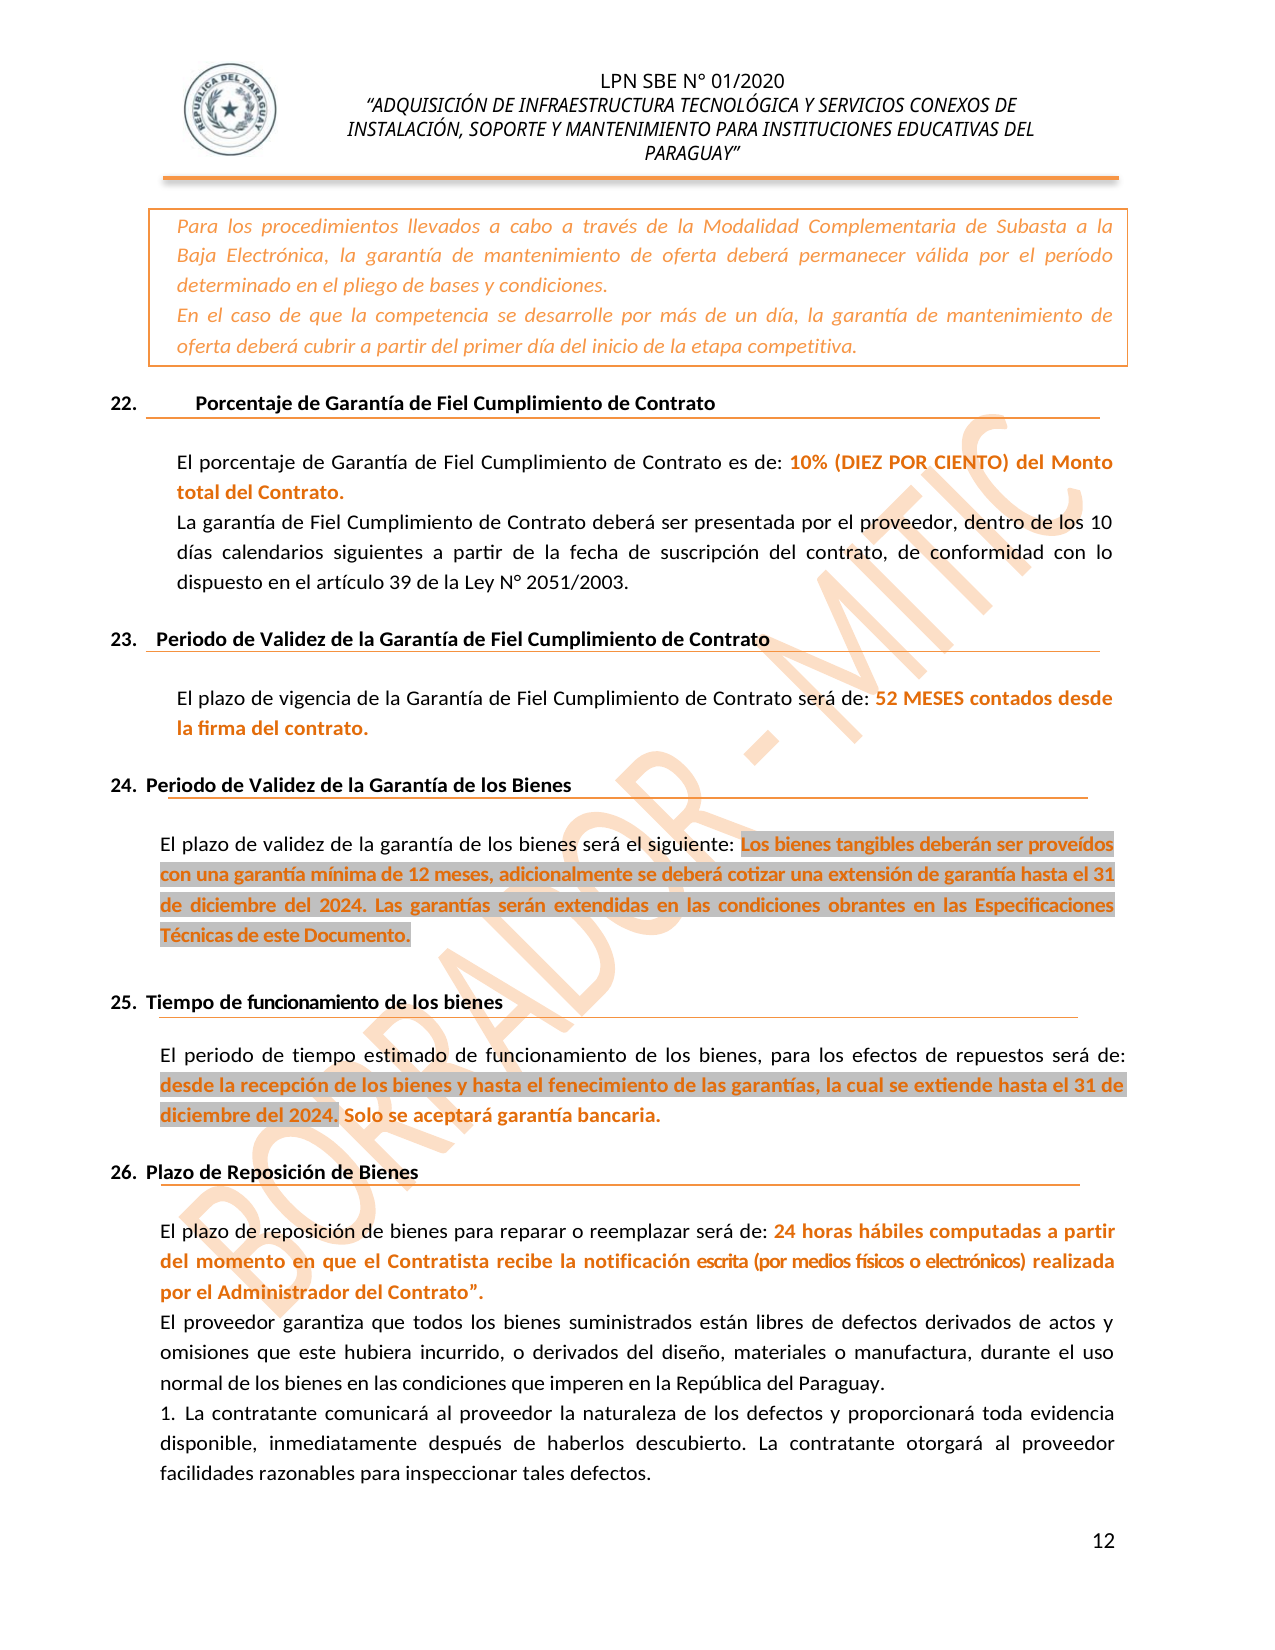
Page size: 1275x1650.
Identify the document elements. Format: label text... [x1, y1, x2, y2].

text El porcentaje de Garantía de Fiel Cumplimiento de Contrato es de: 10% (DIEZ POR CIENTO) del Monto total del Contrato. [177, 449, 1113, 504]
picture [182, 61, 278, 157]
text El periodo de tiempo estimado de funcionamiento de los bienes, para los efectos de repuestos será de: desde la recepción de los bienes y hasta el fenecimiento de las garantías, la cual se extiende hasta el 31 de diciembre del 2024. Solo se aceptará garantía bancaria. [160, 1042, 1127, 1072]
subtitle Porcentaje de Garantía de Fiel Cumplimiento de Contrato [110, 391, 1127, 416]
text El plazo de reposición de bienes para reparar o reemplazar será de: 24 horas hábiles computadas a partir del momento en que el Contratista recibe la notificación escrita (por medios físicos o electrónicos) realizada por el Administrador del Contrato”. [160, 1218, 1115, 1304]
subtitle Tiempo de funcionamiento de los bienes [110, 989, 1127, 1015]
text El proveedor garantiza que todos los bienes suministrados están libres de defectos derivados de actos y omisiones que este hubiera incurrido, o derivados del diseño, materiales o manufactura, durante el uso normal de los bienes en las condiciones que imperen en la República del Paraguay. [160, 1309, 1115, 1395]
subtitle Periodo de Validez de la Garantía de los Bienes [110, 772, 1127, 798]
subtitle Periodo de Validez de la Garantía de Fiel Cumplimiento de Contrato [110, 626, 1127, 652]
text El plazo de validez de la garantía de los bienes será el siguiente: Los bienes tangibles deberán ser proveídos con una garantía mínima de 12 meses, adicionalmente se deberá cotizar una extensión de garantía hasta el 31 de diciembre del 2024. Las garantías serán extendidas en las condiciones obrantes en las Especificaciones Técnicas de este Documento. [160, 831, 1115, 862]
list La contratante comunicará al proveedor la naturaleza de los defectos y proporcionará toda evidencia disponible, inmediatamente después de haberlos descubierto. La contratante otorgará al proveedor facilidades razonables para inspeccionar tales defectos. [160, 1400, 1115, 1486]
text En el caso de que la competencia se desarrolle por más de un día, la garantía de mantenimiento de oferta deberá cubrir a partir del primer día del inicio de la etapa competitiva. [177, 303, 1113, 358]
text El plazo de vigencia de la Garantía de Fiel Cumplimiento de Contrato será de: 52 MESES contados desde la firma del contrato. [177, 685, 1113, 740]
subtitle Plazo de Reposición de Bienes [110, 1159, 1127, 1185]
text El periodo de tiempo estimado de funcionamiento de los bienes, para los efectos de repuestos será de: desde la recepción de los bienes y hasta el fenecimiento de las garantías, la cual se extiende hasta el 31 de diciembre del 2024. Solo se aceptará garantía bancaria. [160, 1097, 1127, 1127]
text El plazo de validez de la garantía de los bienes será el siguiente: Los bienes tangibles deberán ser proveídos con una garantía mínima de 12 meses, adicionalmente se deberá cotizar una extensión de garantía hasta el 31 de diciembre del 2024. Las garantías serán extendidas en las condiciones obrantes en las Especificaciones Técnicas de este Documento. [160, 917, 1115, 947]
text Para los procedimientos llevados a cabo a través de la Modalidad Complementaria de Subasta a la Baja Electrónica, la garantía de mantenimiento de oferta deberá permanecer válida por el período determinado en el pliego de bases y condiciones. [177, 213, 1113, 298]
text La garantía de Fiel Cumplimiento de Contrato deberá ser presentada por el proveedor, dentro de los 10 días calendarios siguientes a partir de la fecha de suscripción del contrato, de conformidad con lo dispuesto en el artículo 39 de la Ley N° 2051/2003. [177, 509, 1113, 594]
